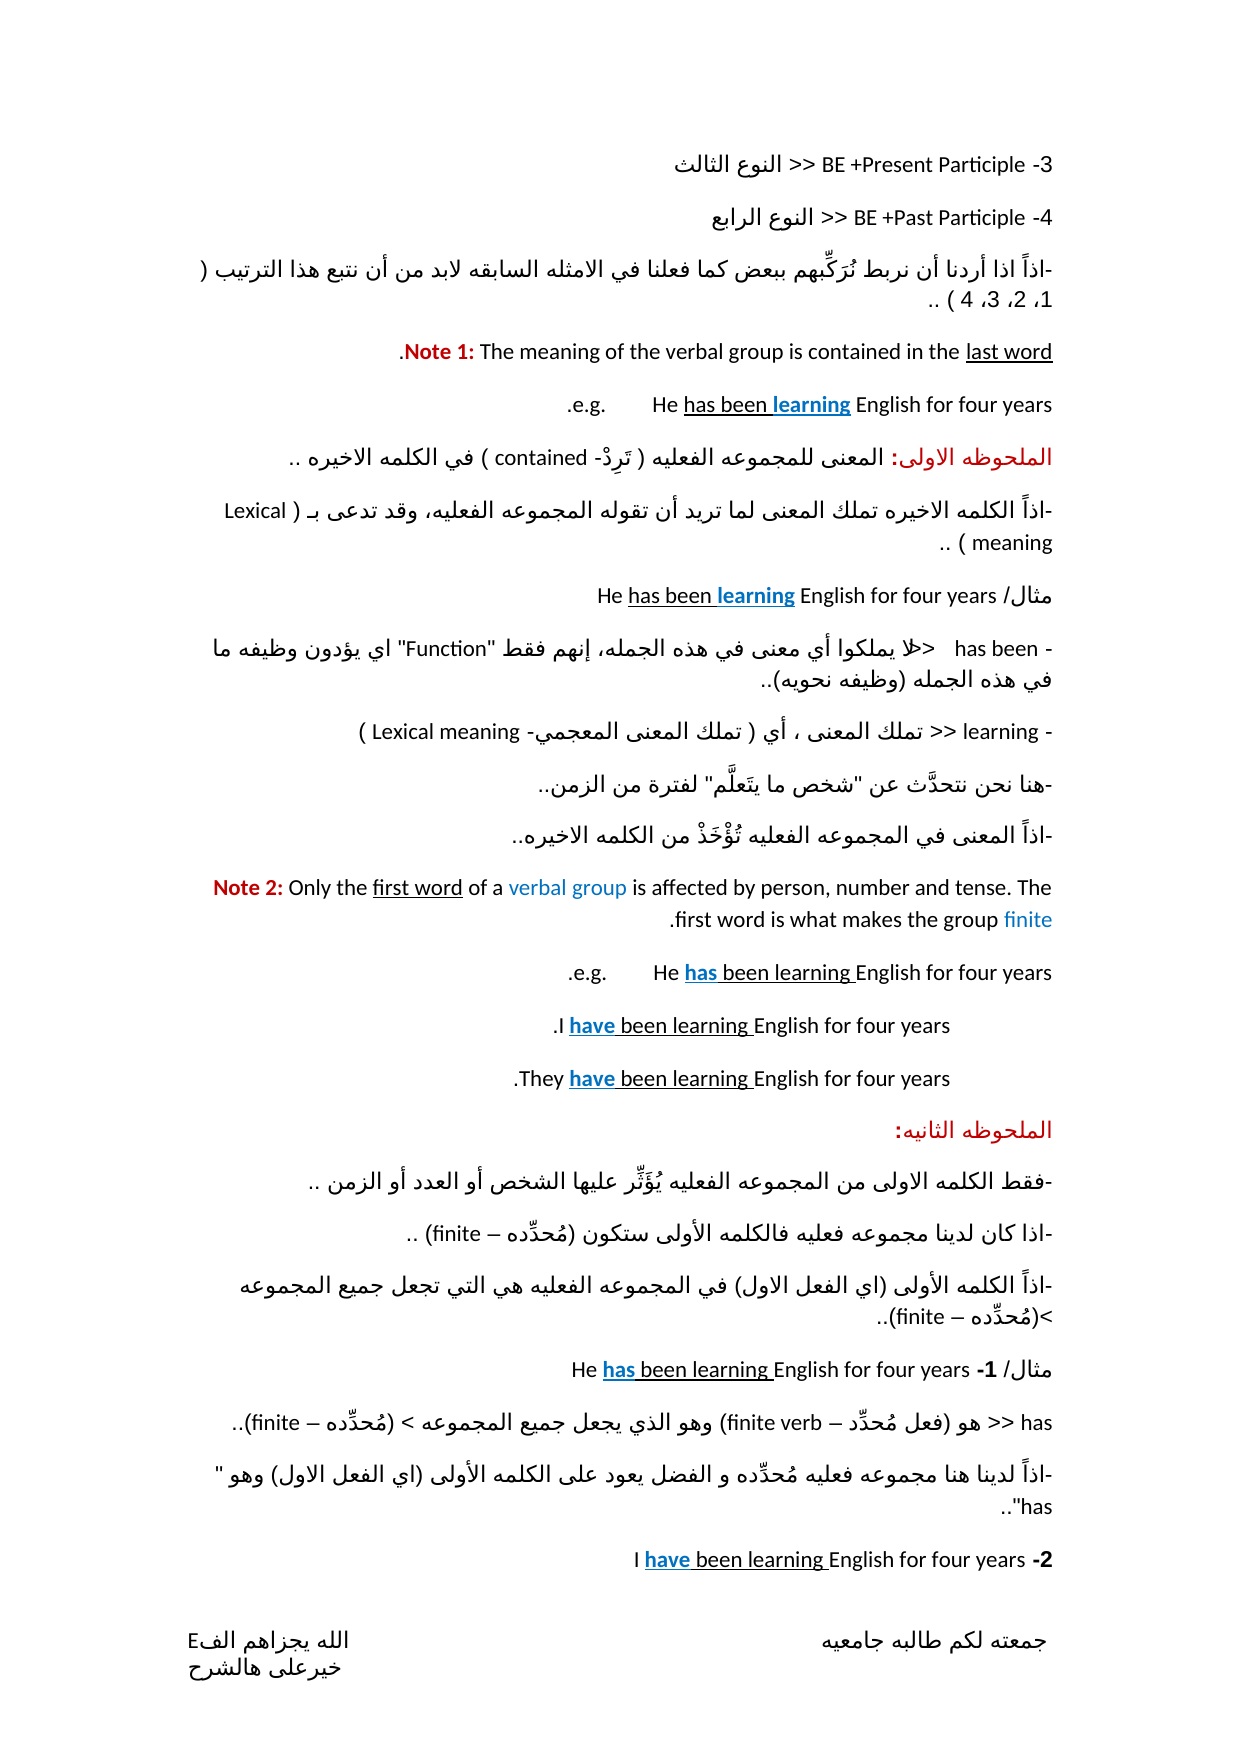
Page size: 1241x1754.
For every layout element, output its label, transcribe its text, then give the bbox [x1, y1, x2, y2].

text e.g. He has been learning English for four years. [187, 958, 1053, 986]
text -فقط الكلمه الاولى من المجموعه الفعليه يُؤَثِّر عليها الشخص أو العدد أو الزمن .. [187, 1168, 1053, 1194]
text -اذاً الكلمه الأولى (اي الفعل الاول) في المجموعه الفعليه هي التي تجعل جميع المجموعه >(مُحدِّده – finite).. [187, 1272, 1053, 1330]
text They have been learning English for four years. [187, 1064, 1053, 1092]
text Note 1: The meaning of the verbal group is contained in the last word. [187, 337, 1053, 365]
text -اذا كان لدينا مجموعه فعليه فالكلمه الأولى ستكون (مُحدِّده – finite) .. [187, 1219, 1053, 1247]
text - learning << تملك المعنى ، أي ( تملك المعنى المعجمي- Lexical meaning ) [187, 717, 1053, 746]
text 2- I have been learning English for four years [187, 1545, 1053, 1573]
text -اذاً المعنى في المجموعه الفعليه تُؤْخَذْ من الكلمه الاخيره.. [187, 822, 1053, 848]
text -هنا نحن نتحدَّث عن "شخص ما يتَعلَّم" لفترة من الزمن.. [187, 771, 1053, 797]
text -اذاً لدينا هنا مجموعه فعليه مُحدِّده و الفضل يعود على الكلمه الأولى (اي الفعل الاول) وهو " has".. [187, 1461, 1053, 1520]
text مثال/ He has been learning English for four years [187, 582, 1053, 609]
text - has been << لا يملكوا أي معنى في هذه الجمله، إنهم فقط "Function" اي يؤدون وظيفه ما في هذه الجمله (وظيفه نحويه).. [187, 634, 1053, 693]
text 4- BE +Past Participle << النوع الرابع [187, 203, 1053, 231]
text -اذاً الكلمه الاخيره تملك المعنى لما تريد أن تقوله المجموعه الفعليه، وقد تدعى بـ ( Lexical meaning ) .. [187, 496, 1053, 557]
text -اذاً اذا أردنا أن نربط نُرَكِّبهم ببعض كما فعلنا في الامثله السابقه لابد من أن نتبع هذا الترتيب (1، 2، 3، 4 ) .. [187, 256, 1053, 313]
text الملحوظه الثانيه: [187, 1117, 1053, 1143]
text الملحوظه الاولى: المعنى للمجموعه الفعليه ( تَرِدْ- contained ) في الكلمه الاخيره .. [187, 443, 1053, 471]
text I have been learning English for four years. [187, 1011, 1053, 1039]
text Note 2: Only the first word of a verbal group is affected by person, number and tense. The first word is what makes the group finite. [187, 873, 1053, 933]
text مثال/ 1- He has been learning English for four years [187, 1355, 1053, 1383]
text has << هو (فعل مُحدِّد – finite verb) وهو الذي يجعل جميع المجموعه > (مُحدِّده – finite).. [187, 1408, 1053, 1436]
text e.g. He has been learning English for four years. [187, 390, 1053, 418]
text 3- BE +Present Participle << النوع الثالث [187, 150, 1053, 178]
